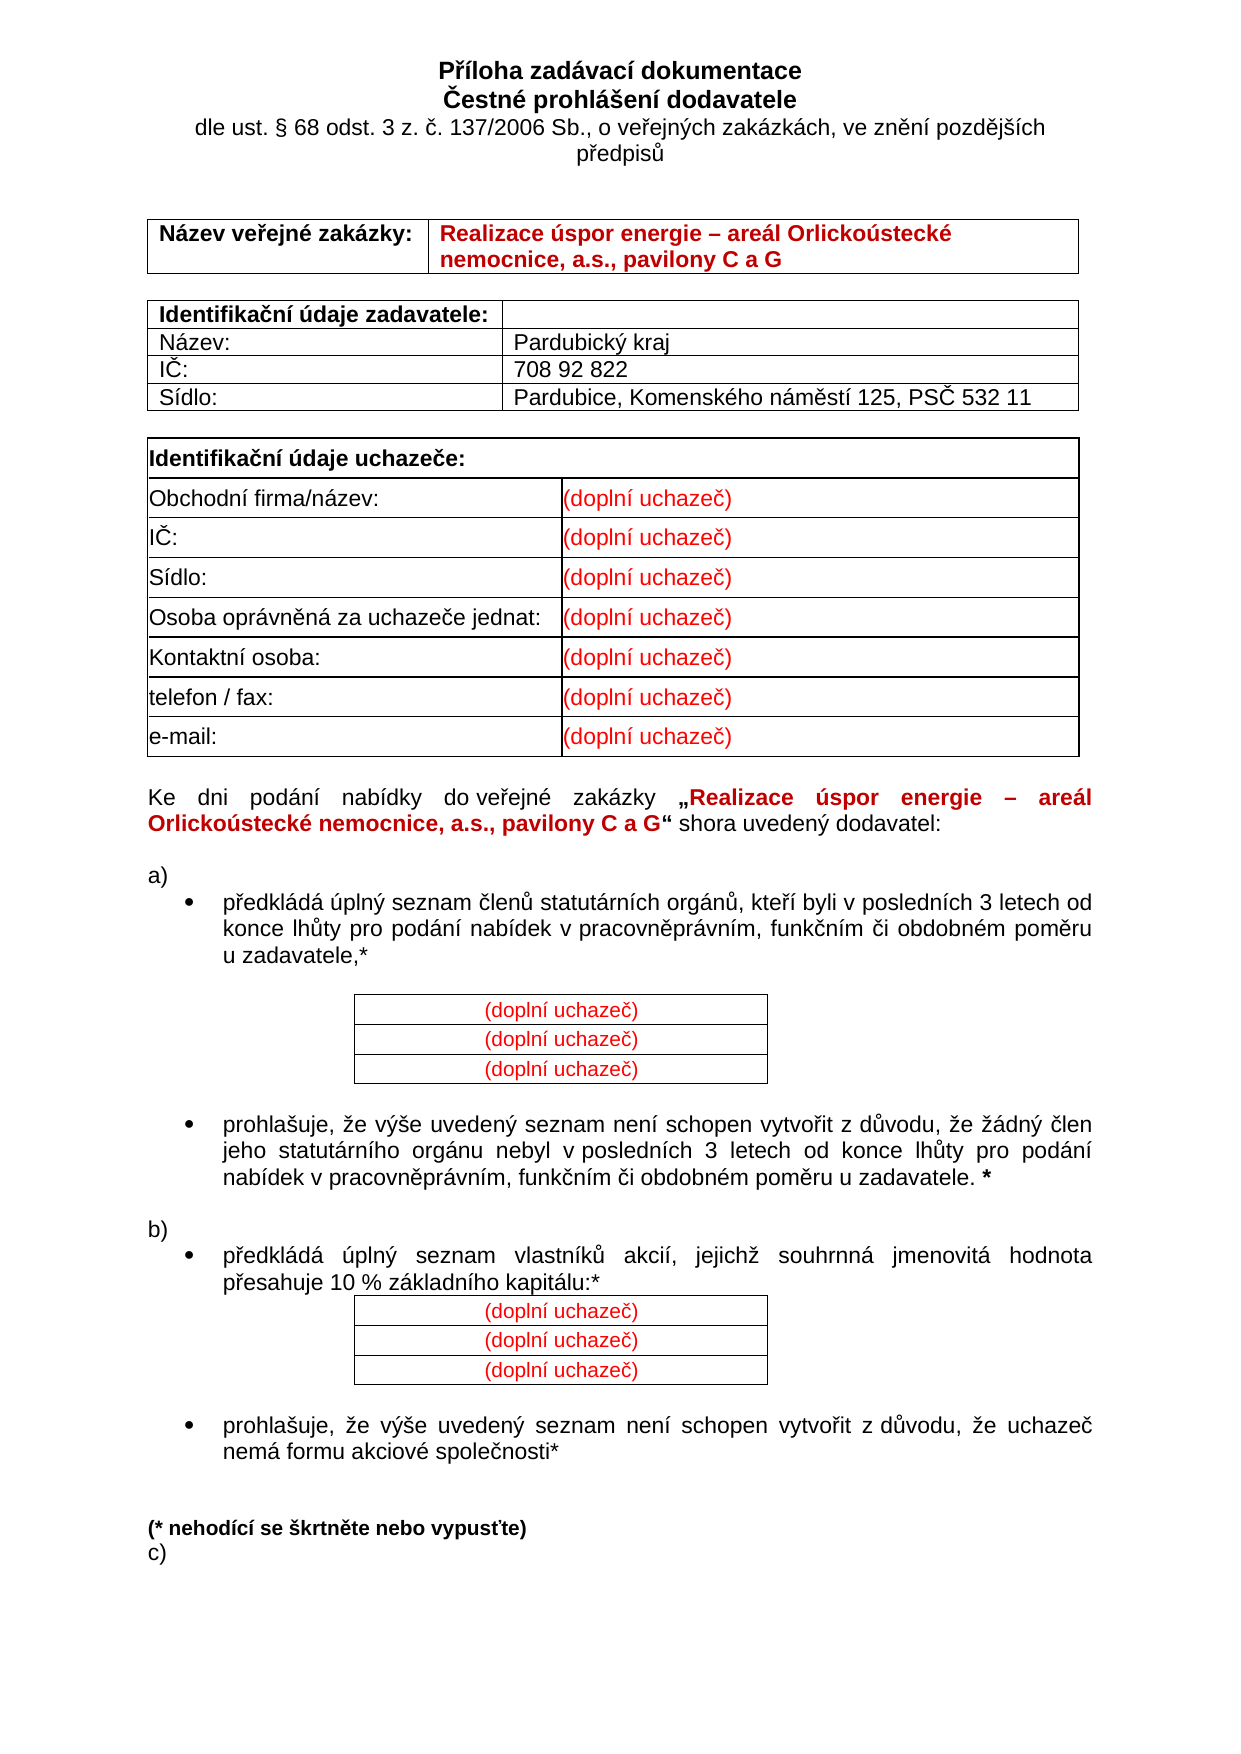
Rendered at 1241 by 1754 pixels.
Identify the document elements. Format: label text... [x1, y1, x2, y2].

table_cell (doplní uchazeč) [355, 1025, 767, 1054]
table_cell telefon / fax: [148, 677, 561, 716]
text Ke dni podání nabídky do veřejné zakázky „Realizace úspor energie – areál Orlickoústecké nemocnice, a.s., pavilony C a G“ shora uvedený dodavatel: [148, 783, 1092, 836]
list předkládá úplný seznam vlastníků akcií, jejichž souhrnná jmenovitá hodnota přesahuje 10 % základního kapitálu:* [185, 1242, 1092, 1295]
table_cell (doplní uchazeč) [563, 678, 1078, 716]
table_header (doplní uchazeč) [355, 995, 767, 1024]
table_cell Osoba oprávněná za uchazeče jednat: [148, 598, 561, 636]
table_cell Sídlo: [148, 558, 561, 596]
table_cell Sídlo: [148, 384, 502, 410]
table_cell (doplní uchazeč) [355, 1356, 767, 1384]
table_cell e-mail: [148, 717, 561, 756]
table_cell (doplní uchazeč) [563, 717, 1078, 756]
table_cell (doplní uchazeč) [355, 1055, 767, 1083]
list prohlašuje, že výše uvedený seznam není schopen vytvořit z důvodu, že uchazeč nemá formu akciové společnosti* [185, 1412, 1092, 1464]
table_cell Obchodní firma/název: [148, 478, 561, 517]
text a) [148, 862, 1092, 889]
table_header (doplní uchazeč) [355, 1296, 767, 1325]
table_cell (doplní uchazeč) [563, 638, 1078, 676]
table_cell Pardubický kraj [503, 329, 1078, 355]
table_cell (doplní uchazeč) [355, 1326, 767, 1354]
table_header Identifikační údaje zadavatele: [148, 301, 502, 328]
text b) [148, 1216, 1092, 1242]
table_cell Pardubice, Komenského náměstí 125, PSČ 532 11 [503, 384, 1078, 410]
table_cell (doplní uchazeč) [563, 558, 1078, 596]
table_cell Kontaktní osoba: [148, 637, 561, 676]
table_cell (doplní uchazeč) [563, 479, 1078, 517]
table_cell 708 92 822 [503, 356, 1078, 382]
text c) [148, 1539, 1092, 1566]
table_header Realizace úspor energie – areál Orlickoústecké nemocnice, a.s., pavilony C a G [429, 220, 1078, 273]
table_header [503, 301, 1078, 328]
table_cell IČ: [148, 356, 502, 382]
table_cell IČ: [148, 518, 561, 557]
table_cell Název: [148, 329, 502, 355]
table_header Identifikační údaje uchazeče: [148, 439, 1078, 477]
table_cell (doplní uchazeč) [563, 518, 1078, 557]
table_header Název veřejné zakázky: [148, 220, 428, 273]
list předkládá úplný seznam členů statutárních orgánů, kteří byli v posledních 3 letech od konce lhůty pro podání nabídek v pracovněprávním, funkčním či obdobném poměru u zadavatele,* [185, 889, 1092, 968]
list prohlašuje, že výše uvedený seznam není schopen vytvořit z důvodu, že žádný člen jeho statutárního orgánu nebyl v posledních 3 letech od konce lhůty pro podání nabídek v pracovněprávním, funkčním či obdobném poměru u zadavatele. * [185, 1111, 1092, 1190]
table_cell (doplní uchazeč) [563, 598, 1078, 636]
text (* nehodící se škrtněte nebo vypusťte) [148, 1515, 1092, 1539]
